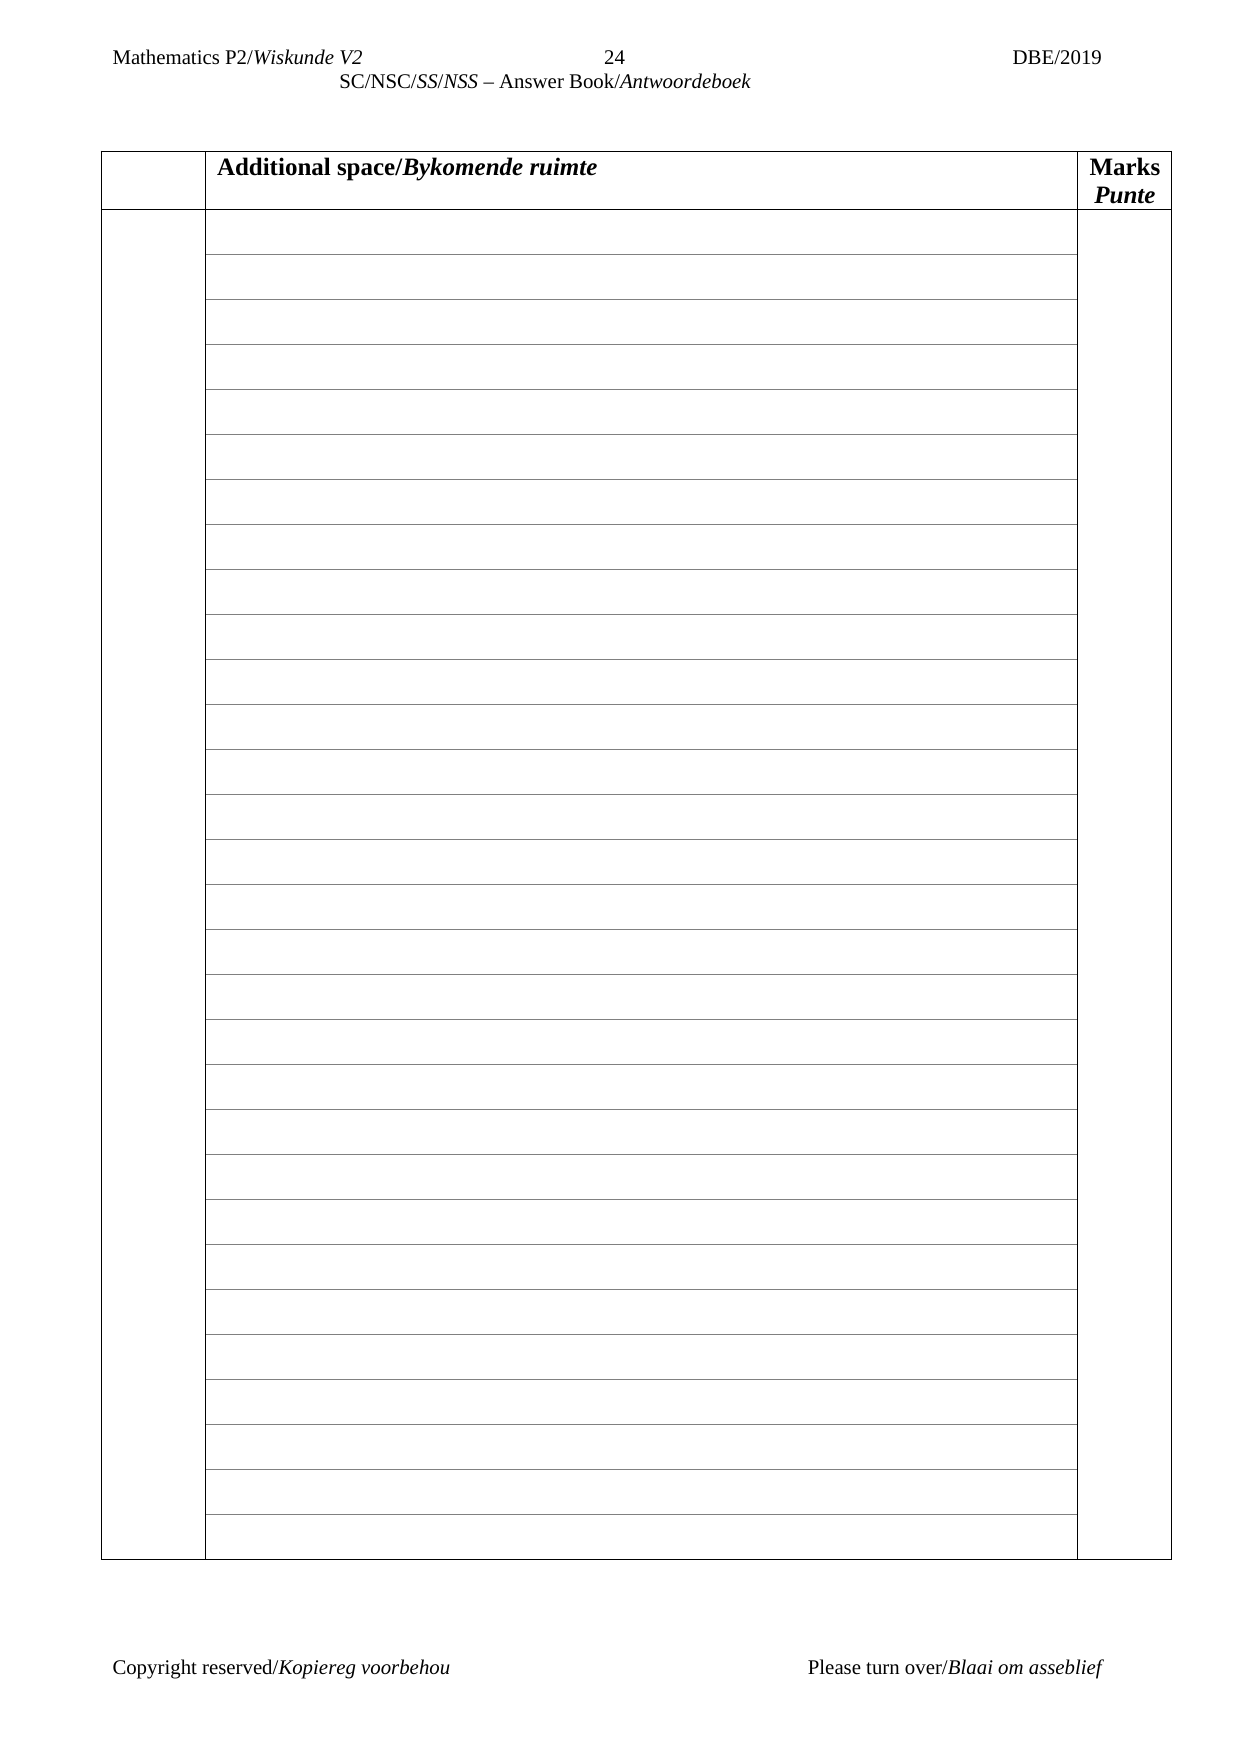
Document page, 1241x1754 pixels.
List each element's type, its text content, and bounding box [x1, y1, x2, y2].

table_cell [206, 570, 1077, 614]
table_cell [206, 1155, 1077, 1199]
table_cell [206, 300, 1077, 344]
table_cell [206, 525, 1077, 569]
table_cell [206, 795, 1077, 839]
table_cell [206, 1200, 1077, 1244]
table_header Marks Punte [1078, 152, 1171, 209]
table_cell [206, 885, 1077, 929]
table_cell [1078, 210, 1171, 1559]
table_cell [206, 840, 1077, 884]
table_cell [206, 255, 1077, 299]
table_cell [206, 1290, 1077, 1334]
table_cell [206, 975, 1077, 1019]
table_cell [206, 210, 1077, 254]
table_cell [206, 1425, 1077, 1469]
table_cell [206, 1110, 1077, 1154]
table_cell [206, 705, 1077, 749]
table_cell [206, 1065, 1077, 1109]
table_cell [206, 1245, 1077, 1289]
table_cell [206, 615, 1077, 659]
table_cell [206, 1335, 1077, 1379]
table_cell [206, 390, 1077, 434]
table_cell [206, 660, 1077, 704]
table_cell [206, 480, 1077, 524]
table_cell [206, 345, 1077, 389]
table_cell [206, 435, 1077, 479]
table_header [102, 152, 205, 209]
table_cell [206, 1470, 1077, 1514]
table_cell [206, 1515, 1077, 1559]
table_cell [206, 750, 1077, 794]
table_cell [206, 1380, 1077, 1424]
table_cell [206, 1020, 1077, 1064]
table_header Additional space/Bykomende ruimte [206, 152, 1077, 209]
table_cell [206, 930, 1077, 974]
table_cell [102, 210, 205, 1559]
